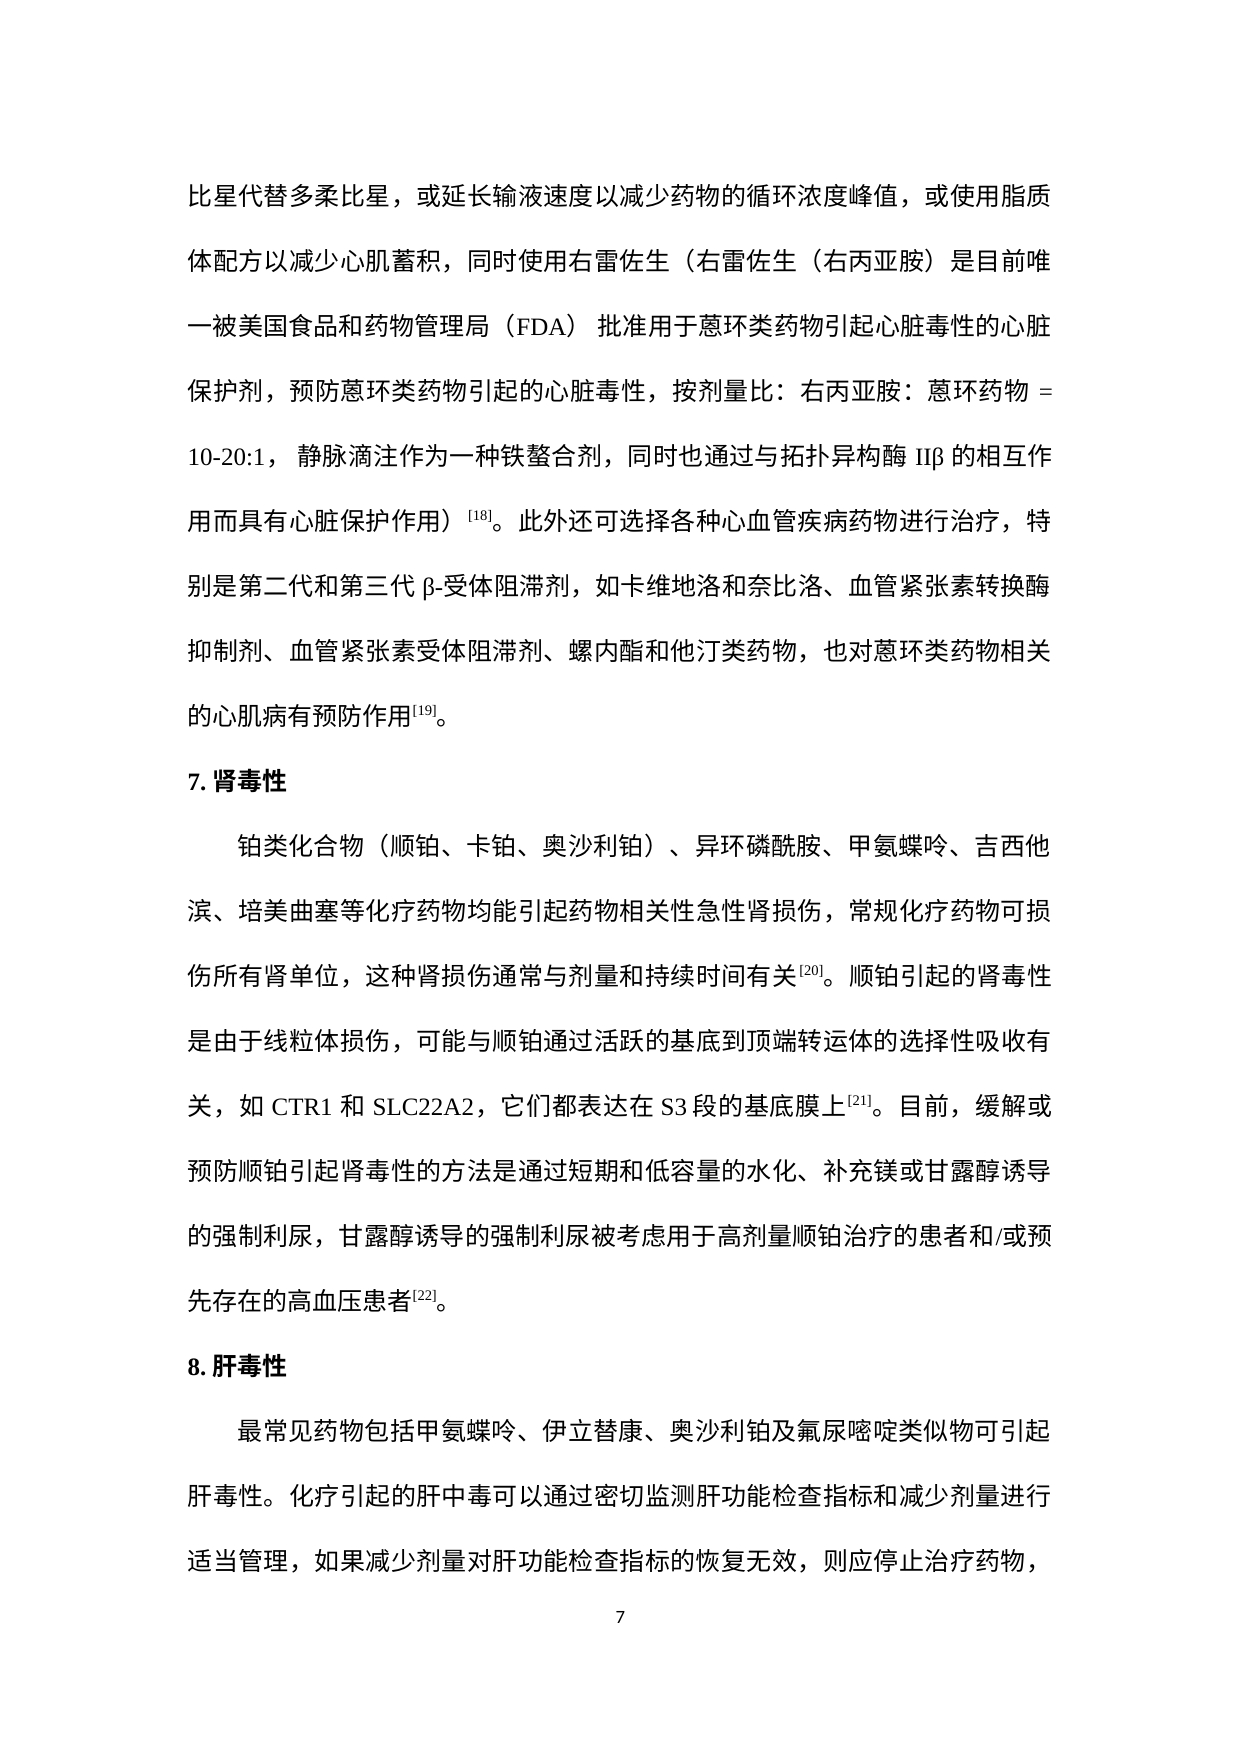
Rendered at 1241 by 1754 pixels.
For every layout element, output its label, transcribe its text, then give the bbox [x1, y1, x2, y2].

list 肝毒性 [187, 1332, 1053, 1397]
text 铂类化合物（顺铂、卡铂、奥沙利铂）、异环磷酰胺、甲氨蝶呤、吉西他滨、培美曲塞等化疗药物均能引起药物相关性急性肾损伤，常规化疗药物可损伤所有肾单位，这种肾损伤通常与剂量和持续时间有关[20]。顺铂引起的肾毒性是由于线粒体损伤，可能与顺铂通过活跃的基底到顶端转运体的选择性吸收有关，如 CTR1 和 SLC22A2，它们都表达在S3段的基底膜上[21]。目前，缓解或预防顺铂引起肾毒性的方法是通过短期和低容量的水化、补充镁或甘露醇诱导的强制利尿，甘露醇诱导的强制利尿被考虑用于高剂量顺铂治疗的患者和/或预先存在的高血压患者[22]。 [187, 812, 1053, 1332]
list 肾毒性 [187, 747, 1053, 812]
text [187, 162, 1053, 747]
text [187, 1397, 1053, 1592]
